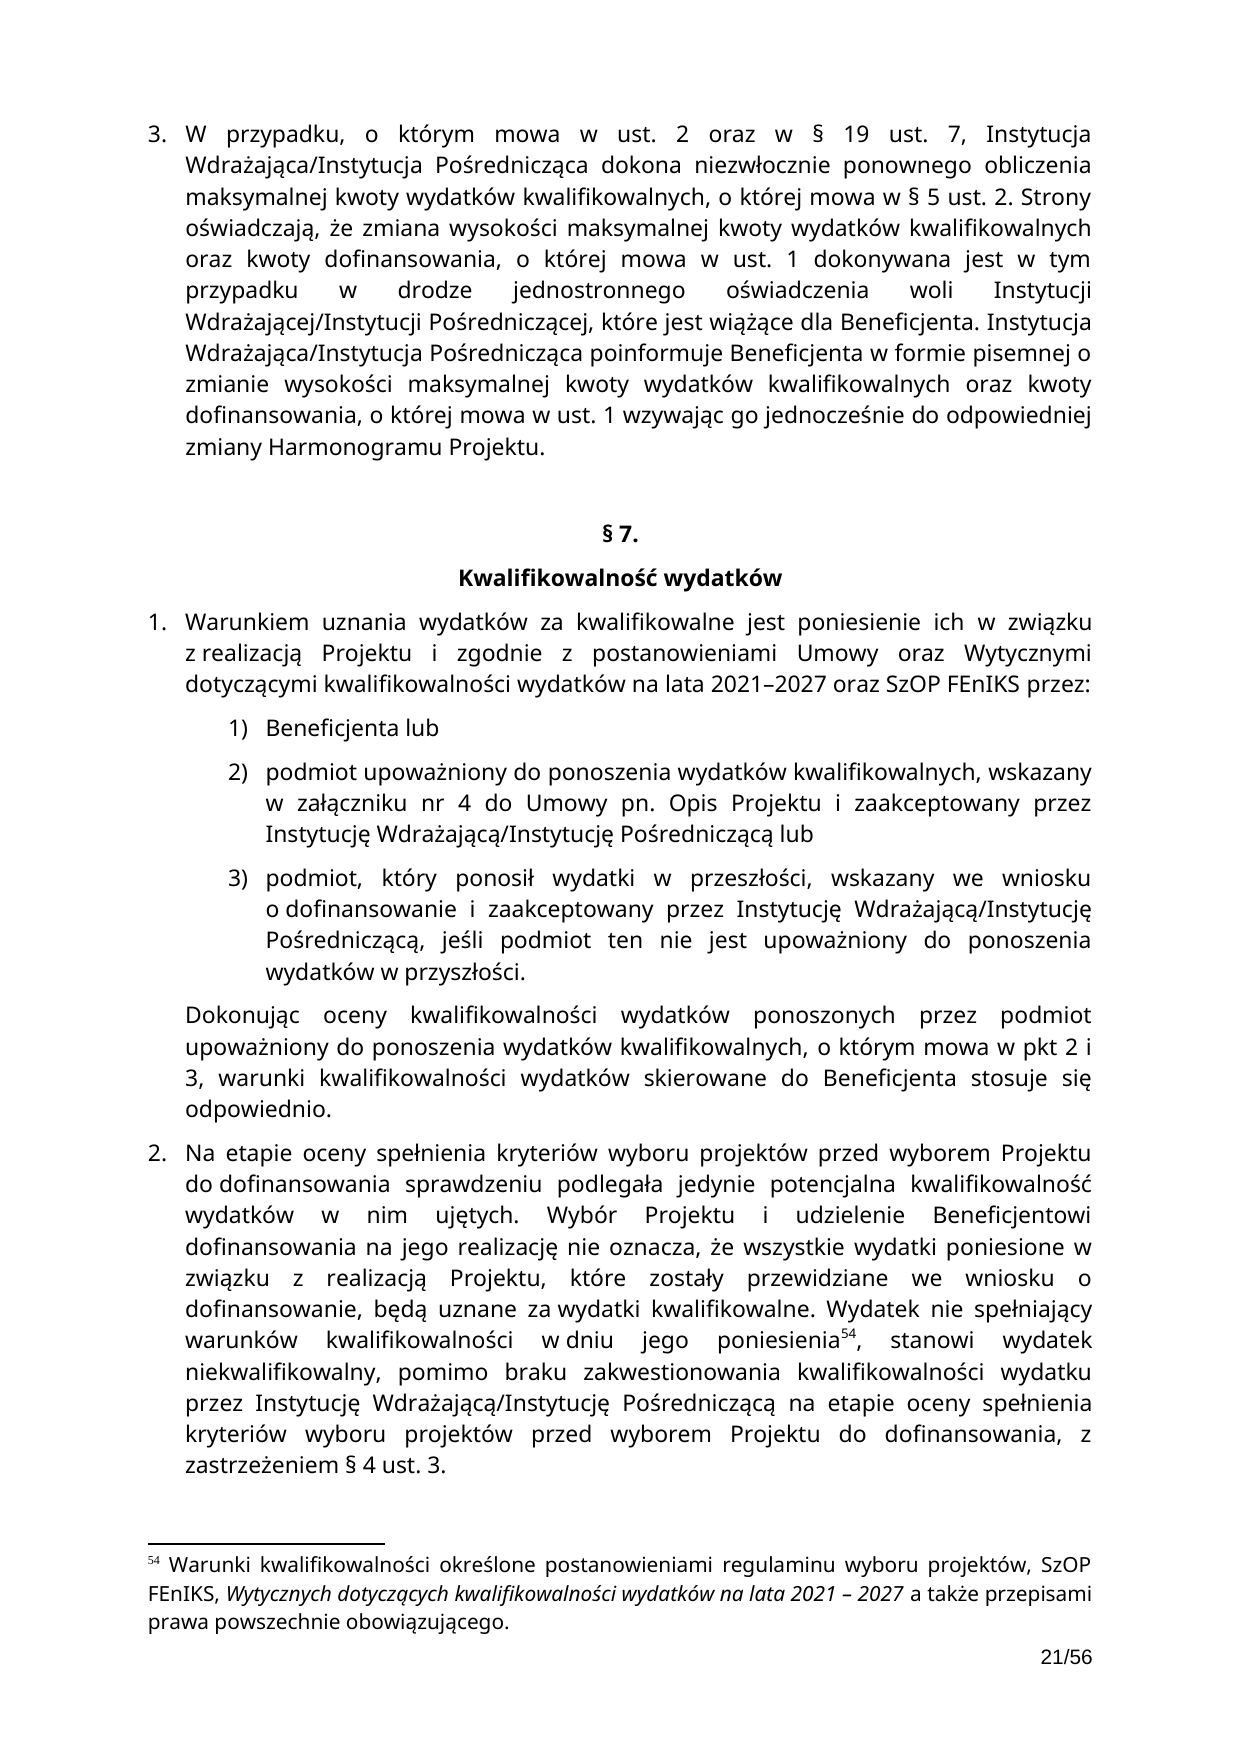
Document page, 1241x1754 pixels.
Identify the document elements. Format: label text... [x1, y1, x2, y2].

text Kwalifikowalność wydatków [148, 562, 1092, 593]
list Na etapie oceny spełnienia kryteriów wyboru projektów przed wyborem Projektu do dofinansowania sprawdzeniu podlegała jedynie potencjalna kwalifikowalność wydatków w nim ujętych. Wybór Projektu i udzielenie Beneficjentowi dofinansowania na jego realizację nie oznacza, że wszystkie wydatki poniesione w związku z realizacją Projektu, które zostały przewidziane we wniosku o dofinansowanie, będą uznane za wydatki kwalifikowalne. Wydatek nie spełniający warunków kwalifikowalności w dniu jego poniesienia, stanowi wydatek niekwalifikowalny, pomimo braku zakwestionowania kwalifikowalności wydatku przez Instytucję Wdrażającą/Instytucję Pośredniczącą na etapie oceny spełnienia kryteriów wyboru projektów przed wyborem Projektu do dofinansowania, z zastrzeżeniem § 4 ust. 3. [148, 1137, 1092, 1481]
list W przypadku, o którym mowa w ust. 2 oraz w § 19 ust. 7, Instytucja Wdrażająca/Instytucja Pośrednicząca dokona niezwłocznie ponownego obliczenia maksymalnej kwoty wydatków kwalifikowalnych, o której mowa w § 5 ust. 2. Strony oświadczają, że zmiana wysokości maksymalnej kwoty wydatków kwalifikowalnych oraz kwoty dofinansowania, o której mowa w ust. 1 dokonywana jest w tym przypadku w drodze jednostronnego oświadczenia woli Instytucji Wdrażającej/Instytucji Pośredniczącej, które jest wiążące dla Beneficjenta. Instytucja Wdrażająca/Instytucja Pośrednicząca poinformuje Beneficjenta w formie pisemnej o zmianie wysokości maksymalnej kwoty wydatków kwalifikowalnych oraz kwoty dofinansowania, o której mowa w ust. 1 wzywając go jednocześnie do odpowiedniej zmiany Harmonogramu Projektu. [148, 118, 1092, 462]
list podmiot upoważniony do ponoszenia wydatków kwalifikowalnych, wskazany w załączniku nr 4 do Umowy pn. Opis Projektu i zaakceptowany przez Instytucję Wdrażającą/Instytucję Pośredniczącą lub [228, 756, 1092, 849]
list podmiot, który ponosił wydatki w przeszłości, wskazany we wniosku o dofinansowanie i zaakceptowany przez Instytucję Wdrażającą/Instytucję Pośredniczącą, jeśli podmiot ten nie jest upoważniony do ponoszenia wydatków w przyszłości. [228, 862, 1092, 987]
text Dokonując oceny kwalifikowalności wydatków ponoszonych przez podmiot upoważniony do ponoszenia wydatków kwalifikowalnych, o którym mowa w pkt 2 i 3, warunki kwalifikowalności wydatków skierowane do Beneficjenta stosuje się odpowiednio. [185, 999, 1092, 1124]
list Warunkiem uznania wydatków za kwalifikowalne jest poniesienie ich w związku z realizacją Projektu i zgodnie z postanowieniami Umowy oraz Wytycznymi dotyczącymi kwalifikowalności wydatków na lata 2021–2027 oraz SzOP FEnIKS przez: [148, 606, 1092, 699]
list Beneficjenta lub [228, 712, 1092, 743]
text § 7. [148, 518, 1092, 549]
